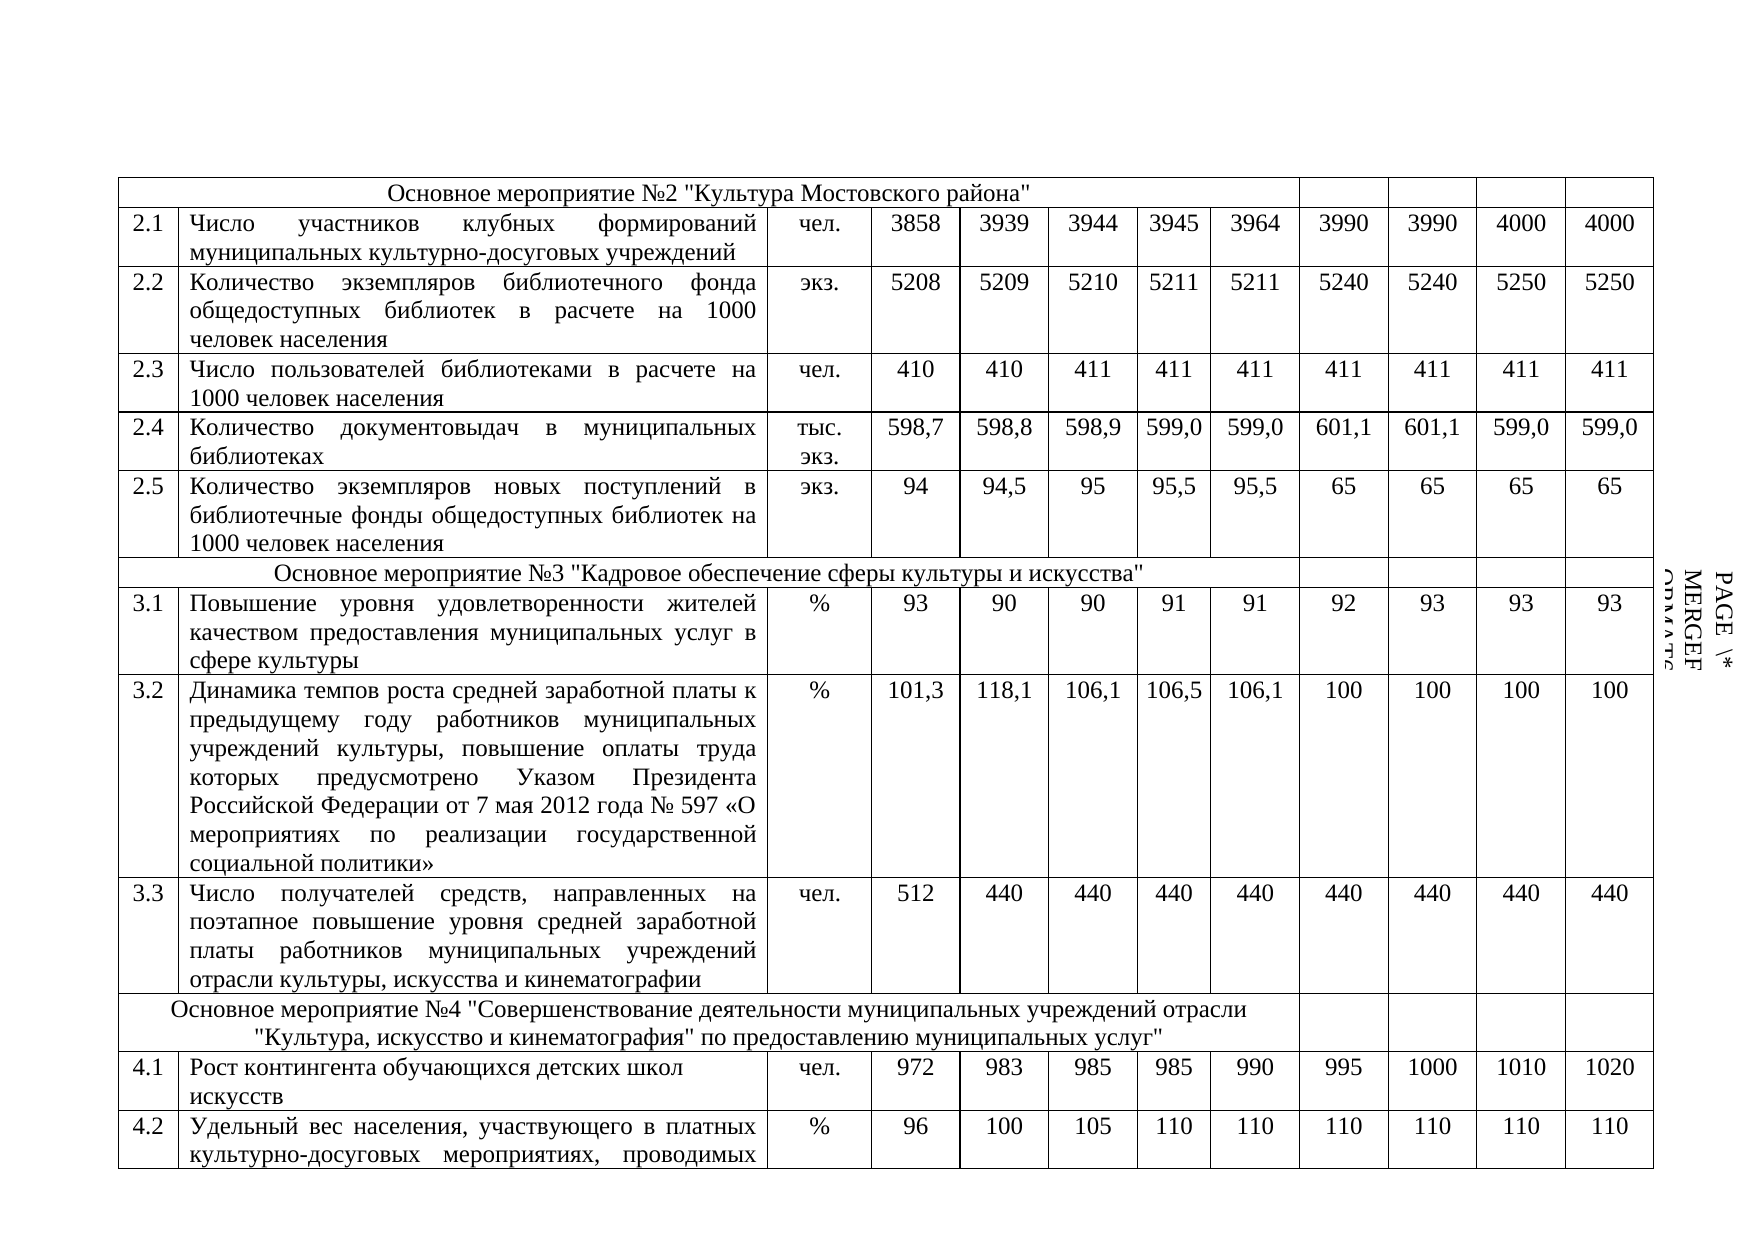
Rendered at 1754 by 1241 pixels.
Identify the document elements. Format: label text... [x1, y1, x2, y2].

table_cell 3939 [961, 208, 1048, 266]
table_cell Основное мероприятие №2 "Культура Мостовского района" [119, 178, 1299, 207]
table_cell 410 [872, 354, 959, 411]
table_cell 106,1 [1049, 675, 1137, 877]
table_cell 2.4 [119, 413, 178, 470]
table_cell 100 [1389, 675, 1476, 877]
table_cell 3.2 [119, 675, 178, 877]
table_cell 4000 [1477, 208, 1565, 266]
table_cell 65 [1300, 471, 1388, 557]
table_cell 2.5 [119, 471, 178, 557]
table_cell 601,1 [1389, 413, 1476, 470]
table_cell 972 [872, 1052, 959, 1110]
table_cell 92 [1300, 588, 1388, 674]
table_cell 3944 [1049, 208, 1137, 266]
table_cell [1477, 178, 1565, 207]
table_cell 95,5 [1138, 471, 1210, 557]
table_cell 411 [1138, 354, 1210, 411]
table_cell 90 [1049, 588, 1137, 674]
table_cell 95,5 [1211, 471, 1299, 557]
table_cell Основное мероприятие №4 "Совершенствование деятельности муниципальных учреждений отрасли "Культура, искусство и кинематография" по предоставлению муниципальных услуг" [119, 994, 1299, 1051]
table_cell 440 [1389, 878, 1476, 993]
table_cell 110 [1389, 1111, 1476, 1168]
table_cell 100 [1300, 675, 1388, 877]
table_cell 440 [1300, 878, 1388, 993]
table_cell 1000 [1389, 1052, 1476, 1110]
table_cell 983 [961, 1052, 1048, 1110]
table_cell 440 [1566, 878, 1653, 993]
table_cell Количество документовыдач в муниципальных библиотеках [179, 413, 767, 470]
table_cell 65 [1389, 471, 1476, 557]
table_cell экз. [768, 471, 871, 557]
table_cell 94,5 [961, 471, 1048, 557]
table_cell Рост контингента обучающихся детских школ искусств [179, 1052, 767, 1110]
table_cell экз. [768, 267, 871, 353]
table_cell 440 [1138, 878, 1210, 993]
table_cell 3990 [1389, 208, 1476, 266]
table_cell 3.1 [119, 588, 178, 674]
table_cell Число получателей средств, направленных на поэтапное повышение уровня средней заработной платы работников муниципальных учреждений отрасли культуры, искусства и кинематографии [179, 878, 767, 993]
table_cell 4.2 [119, 1111, 178, 1168]
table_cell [179, 1111, 767, 1168]
table_cell чел. [768, 878, 871, 993]
table_cell Повышение уровня удовлетворенности жителей качеством предоставления муниципальных услуг в сфере культуры [179, 588, 767, 674]
table_cell 599,0 [1138, 413, 1210, 470]
table_cell [1477, 558, 1565, 587]
table_cell [1477, 994, 1565, 1051]
table_cell 411 [1566, 354, 1653, 411]
table_cell 985 [1049, 1052, 1137, 1110]
table_cell чел. [768, 208, 871, 266]
table_cell 96 [872, 1111, 959, 1168]
table_cell 90 [961, 588, 1048, 674]
table_cell 93 [1477, 588, 1565, 674]
table_cell 5250 [1477, 267, 1565, 353]
table_cell [1300, 178, 1388, 207]
table_cell 5209 [961, 267, 1048, 353]
table_cell 65 [1477, 471, 1565, 557]
table_cell 5211 [1211, 267, 1299, 353]
table_cell 110 [1211, 1111, 1299, 1168]
table_cell 5240 [1389, 267, 1476, 353]
table_cell % [768, 1111, 871, 1168]
table_cell 95 [1049, 471, 1137, 557]
table_cell 93 [1389, 588, 1476, 674]
table_cell % [768, 675, 871, 877]
table_cell 3990 [1300, 208, 1388, 266]
table_cell [1389, 994, 1476, 1051]
table_cell 3945 [1138, 208, 1210, 266]
table_cell 118,1 [961, 675, 1048, 877]
table_cell 995 [1300, 1052, 1388, 1110]
table_cell [1566, 178, 1653, 207]
table_cell 105 [1049, 1111, 1137, 1168]
table_cell Число участников клубных формирований муниципальных культурно-досуговых учреждений [179, 208, 767, 266]
table_cell 598,8 [961, 413, 1048, 470]
table_cell 91 [1211, 588, 1299, 674]
table_cell 94 [872, 471, 959, 557]
table_cell 5211 [1138, 267, 1210, 353]
table_cell [1389, 178, 1476, 207]
table_cell тыс. экз. [768, 413, 871, 470]
table_cell Количество экземпляров библиотечного фонда общедоступных библиотек в расчете на 1000 человек населения [179, 267, 767, 353]
table_cell 440 [1477, 878, 1565, 993]
table_cell 598,9 [1049, 413, 1137, 470]
table_cell % [768, 588, 871, 674]
table_cell Основное мероприятие №3 "Кадровое обеспечение сферы культуры и искусства" [119, 558, 1299, 587]
table_cell 100 [961, 1111, 1048, 1168]
table_cell 601,1 [1300, 413, 1388, 470]
table_cell 5250 [1566, 267, 1653, 353]
table_cell Количество экземпляров новых поступлений в библиотечные фонды общедоступных библиотек на 1000 человек населения [179, 471, 767, 557]
table_cell 5210 [1049, 267, 1137, 353]
table_cell 4.1 [119, 1052, 178, 1110]
table_cell [1566, 558, 1653, 587]
table_cell 599,0 [1211, 413, 1299, 470]
table_cell 411 [1300, 354, 1388, 411]
table_cell 2.3 [119, 354, 178, 411]
table_cell 5240 [1300, 267, 1388, 353]
table_cell 2.1 [119, 208, 178, 266]
table_cell Число пользователей библиотеками в расчете на 1000 человек населения [179, 354, 767, 411]
table_cell 440 [1049, 878, 1137, 993]
table_cell 411 [1389, 354, 1476, 411]
table_cell [1566, 994, 1653, 1051]
table_cell Динамика темпов роста средней заработной платы к предыдущему году работников муниципальных учреждений культуры, повышение оплаты труда которых предусмотрено Указом Президента Российской Федерации от 7 мая 2012 года № 597 «О мероприятиях по реализации государственной социальной политики» [179, 675, 767, 877]
table_cell 91 [1138, 588, 1210, 674]
table_cell [1300, 994, 1388, 1051]
table_cell 1020 [1566, 1052, 1653, 1110]
table_cell 106,1 [1211, 675, 1299, 877]
table_cell 990 [1211, 1052, 1299, 1110]
table_cell [1300, 558, 1388, 587]
table_cell 4000 [1566, 208, 1653, 266]
table_cell 106,5 [1138, 675, 1210, 877]
table_cell 110 [1138, 1111, 1210, 1168]
table_cell [1389, 558, 1476, 587]
table_cell 100 [1566, 675, 1653, 877]
table_cell 110 [1477, 1111, 1565, 1168]
table_cell чел. [768, 1052, 871, 1110]
table_cell 411 [1049, 354, 1137, 411]
table_cell 440 [1211, 878, 1299, 993]
table_cell 3964 [1211, 208, 1299, 266]
table_cell 411 [1211, 354, 1299, 411]
table_cell 100 [1477, 675, 1565, 877]
table_cell 110 [1566, 1111, 1653, 1168]
table_cell 985 [1138, 1052, 1210, 1110]
table_cell 440 [961, 878, 1048, 993]
table_cell 65 [1566, 471, 1653, 557]
table_cell 3.3 [119, 878, 178, 993]
table_cell 512 [872, 878, 959, 993]
table_cell 93 [872, 588, 959, 674]
table_cell 110 [1300, 1111, 1388, 1168]
table_cell 598,7 [872, 413, 959, 470]
table_cell 599,0 [1566, 413, 1653, 470]
table_cell 3858 [872, 208, 959, 266]
table_cell 410 [961, 354, 1048, 411]
table_cell чел. [768, 354, 871, 411]
table_cell 599,0 [1477, 413, 1565, 470]
table_cell 5208 [872, 267, 959, 353]
table_cell 1010 [1477, 1052, 1565, 1110]
table_cell 2.2 [119, 267, 178, 353]
table_cell 93 [1566, 588, 1653, 674]
table_cell 101,3 [872, 675, 959, 877]
table_cell 411 [1477, 354, 1565, 411]
